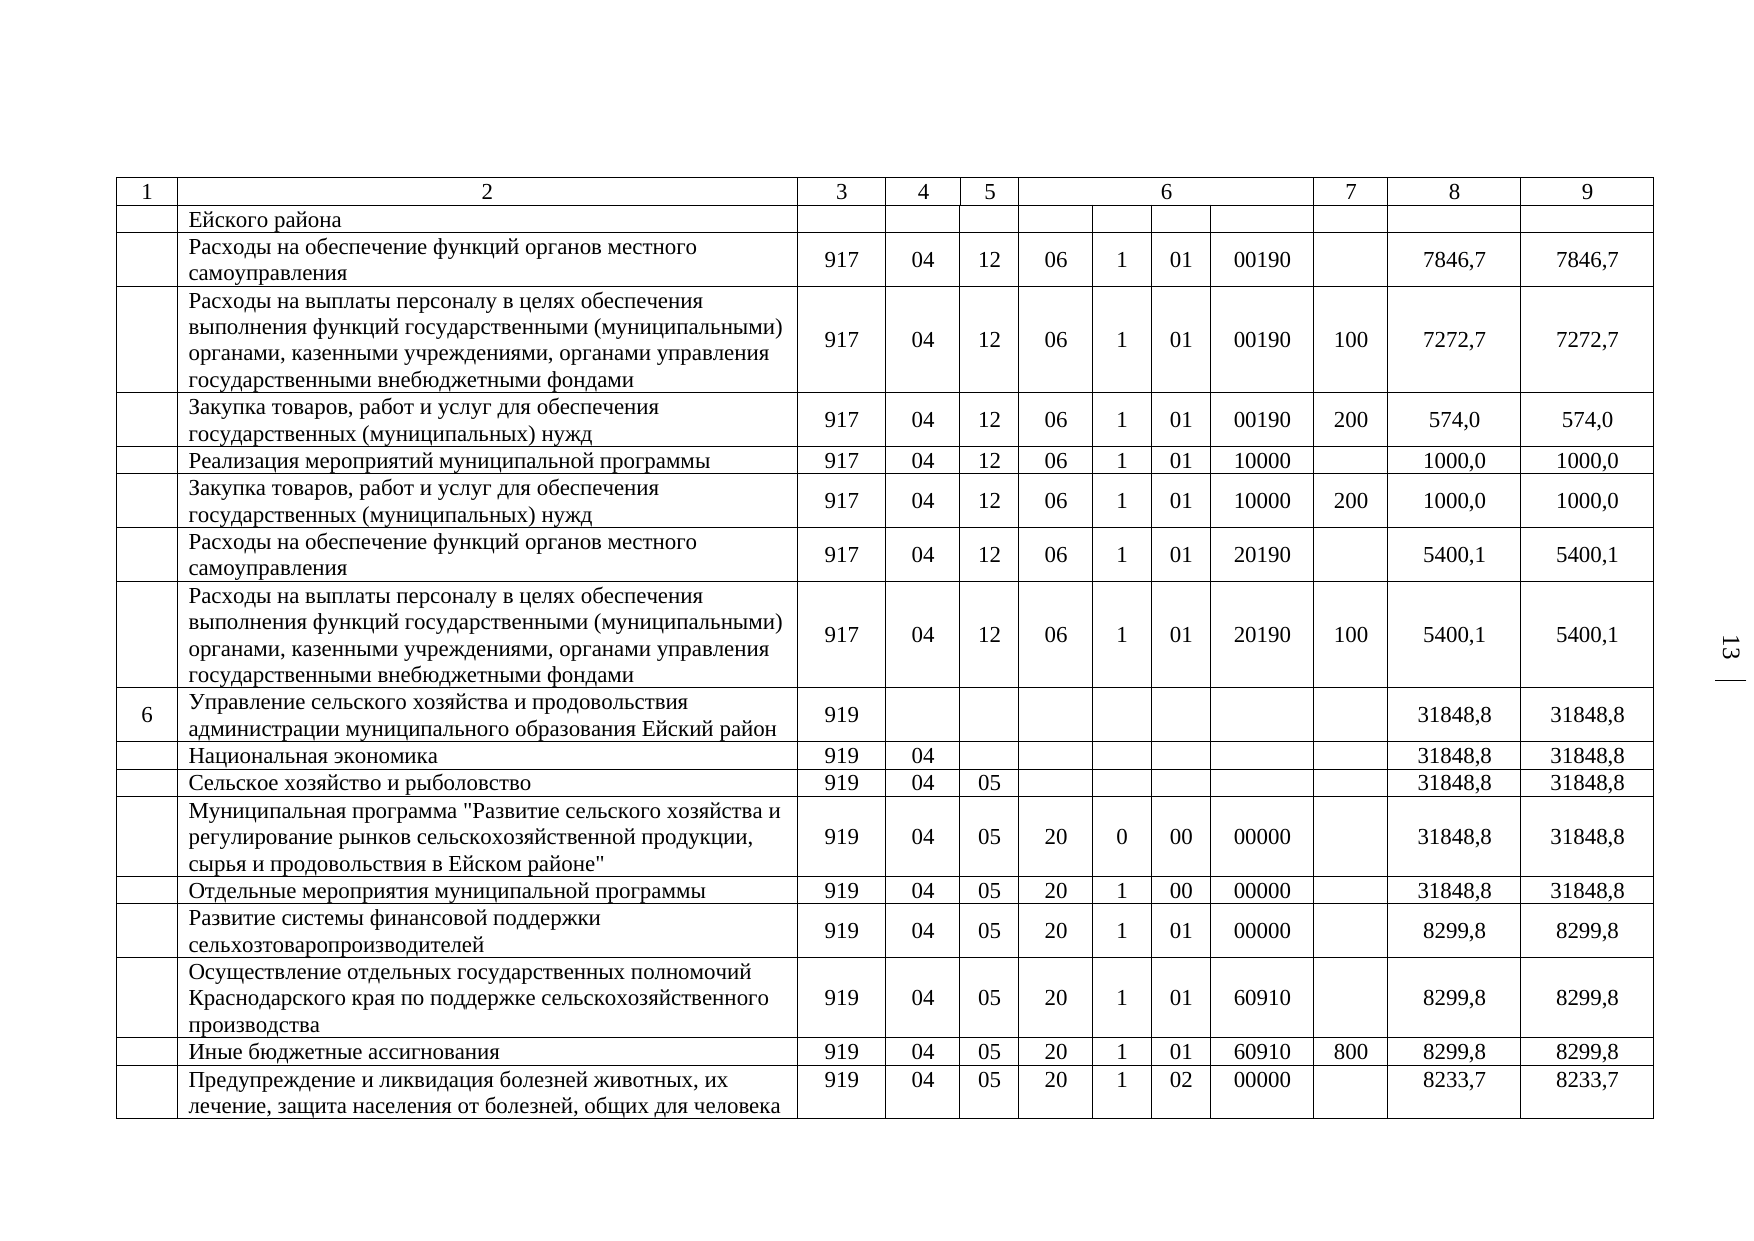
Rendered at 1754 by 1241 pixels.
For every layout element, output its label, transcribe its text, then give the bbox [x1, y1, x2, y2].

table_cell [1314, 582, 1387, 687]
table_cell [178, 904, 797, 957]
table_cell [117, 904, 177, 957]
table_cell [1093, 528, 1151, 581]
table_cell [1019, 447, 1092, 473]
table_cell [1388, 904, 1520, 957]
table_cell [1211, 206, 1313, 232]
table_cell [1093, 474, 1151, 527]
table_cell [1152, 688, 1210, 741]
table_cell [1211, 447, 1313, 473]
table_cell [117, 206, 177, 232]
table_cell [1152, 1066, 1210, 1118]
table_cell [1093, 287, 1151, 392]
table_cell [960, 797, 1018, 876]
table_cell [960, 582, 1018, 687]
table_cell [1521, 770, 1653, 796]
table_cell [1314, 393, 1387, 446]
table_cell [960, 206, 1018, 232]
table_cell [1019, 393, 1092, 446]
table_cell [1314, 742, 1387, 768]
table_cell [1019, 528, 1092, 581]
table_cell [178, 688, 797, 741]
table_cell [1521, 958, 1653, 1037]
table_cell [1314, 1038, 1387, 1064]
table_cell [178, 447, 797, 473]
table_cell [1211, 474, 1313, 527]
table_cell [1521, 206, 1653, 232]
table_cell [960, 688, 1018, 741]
table_header 1 [117, 178, 177, 204]
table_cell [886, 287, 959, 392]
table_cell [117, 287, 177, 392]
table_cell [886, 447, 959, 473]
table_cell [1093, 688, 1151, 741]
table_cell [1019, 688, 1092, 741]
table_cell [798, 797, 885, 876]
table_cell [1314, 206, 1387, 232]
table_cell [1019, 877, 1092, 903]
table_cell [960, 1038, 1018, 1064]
table_header 6 [1019, 178, 1313, 204]
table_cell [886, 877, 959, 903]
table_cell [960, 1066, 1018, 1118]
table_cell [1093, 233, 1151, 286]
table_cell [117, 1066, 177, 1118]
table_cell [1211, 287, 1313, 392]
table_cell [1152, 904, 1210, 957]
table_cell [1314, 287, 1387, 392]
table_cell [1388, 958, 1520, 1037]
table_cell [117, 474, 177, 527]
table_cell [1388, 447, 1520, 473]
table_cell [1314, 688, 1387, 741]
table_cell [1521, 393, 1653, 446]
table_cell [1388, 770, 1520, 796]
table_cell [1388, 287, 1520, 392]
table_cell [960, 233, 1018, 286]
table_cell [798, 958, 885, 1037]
table_header 5 [961, 178, 1018, 204]
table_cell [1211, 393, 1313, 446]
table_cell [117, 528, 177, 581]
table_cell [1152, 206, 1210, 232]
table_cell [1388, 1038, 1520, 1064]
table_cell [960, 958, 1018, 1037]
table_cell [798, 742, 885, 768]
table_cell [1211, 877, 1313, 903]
table_header 9 [1521, 178, 1653, 204]
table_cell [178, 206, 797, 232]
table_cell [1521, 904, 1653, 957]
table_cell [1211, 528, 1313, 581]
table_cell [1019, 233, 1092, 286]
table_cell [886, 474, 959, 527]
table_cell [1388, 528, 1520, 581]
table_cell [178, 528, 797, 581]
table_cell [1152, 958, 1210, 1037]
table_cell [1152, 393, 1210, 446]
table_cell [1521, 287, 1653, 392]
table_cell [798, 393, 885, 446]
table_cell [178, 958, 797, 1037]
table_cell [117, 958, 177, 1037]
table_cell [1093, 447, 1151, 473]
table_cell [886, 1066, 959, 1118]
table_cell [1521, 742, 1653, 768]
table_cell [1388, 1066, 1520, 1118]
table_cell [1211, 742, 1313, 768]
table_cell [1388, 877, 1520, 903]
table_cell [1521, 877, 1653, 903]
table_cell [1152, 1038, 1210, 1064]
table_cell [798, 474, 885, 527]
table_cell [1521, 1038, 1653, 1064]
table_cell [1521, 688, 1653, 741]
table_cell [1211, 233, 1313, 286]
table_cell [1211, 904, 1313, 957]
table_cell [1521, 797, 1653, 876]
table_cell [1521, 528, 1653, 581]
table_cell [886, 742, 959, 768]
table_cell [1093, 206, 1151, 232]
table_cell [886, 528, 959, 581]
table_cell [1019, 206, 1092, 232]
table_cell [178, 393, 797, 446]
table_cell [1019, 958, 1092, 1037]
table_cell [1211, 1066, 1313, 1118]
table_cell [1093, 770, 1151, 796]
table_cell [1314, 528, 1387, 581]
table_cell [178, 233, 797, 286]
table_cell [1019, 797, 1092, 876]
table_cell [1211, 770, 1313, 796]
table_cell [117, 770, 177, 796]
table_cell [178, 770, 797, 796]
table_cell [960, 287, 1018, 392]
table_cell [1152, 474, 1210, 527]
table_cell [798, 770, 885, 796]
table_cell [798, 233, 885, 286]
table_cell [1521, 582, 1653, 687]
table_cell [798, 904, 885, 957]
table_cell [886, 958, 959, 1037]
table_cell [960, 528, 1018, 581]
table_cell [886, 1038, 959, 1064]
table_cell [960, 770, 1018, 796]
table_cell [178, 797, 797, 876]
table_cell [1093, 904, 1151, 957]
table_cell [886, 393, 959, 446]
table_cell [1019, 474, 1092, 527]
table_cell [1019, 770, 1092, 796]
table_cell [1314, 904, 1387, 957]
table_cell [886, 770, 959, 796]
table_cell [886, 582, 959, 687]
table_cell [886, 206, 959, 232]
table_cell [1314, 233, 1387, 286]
table_header 8 [1388, 178, 1520, 204]
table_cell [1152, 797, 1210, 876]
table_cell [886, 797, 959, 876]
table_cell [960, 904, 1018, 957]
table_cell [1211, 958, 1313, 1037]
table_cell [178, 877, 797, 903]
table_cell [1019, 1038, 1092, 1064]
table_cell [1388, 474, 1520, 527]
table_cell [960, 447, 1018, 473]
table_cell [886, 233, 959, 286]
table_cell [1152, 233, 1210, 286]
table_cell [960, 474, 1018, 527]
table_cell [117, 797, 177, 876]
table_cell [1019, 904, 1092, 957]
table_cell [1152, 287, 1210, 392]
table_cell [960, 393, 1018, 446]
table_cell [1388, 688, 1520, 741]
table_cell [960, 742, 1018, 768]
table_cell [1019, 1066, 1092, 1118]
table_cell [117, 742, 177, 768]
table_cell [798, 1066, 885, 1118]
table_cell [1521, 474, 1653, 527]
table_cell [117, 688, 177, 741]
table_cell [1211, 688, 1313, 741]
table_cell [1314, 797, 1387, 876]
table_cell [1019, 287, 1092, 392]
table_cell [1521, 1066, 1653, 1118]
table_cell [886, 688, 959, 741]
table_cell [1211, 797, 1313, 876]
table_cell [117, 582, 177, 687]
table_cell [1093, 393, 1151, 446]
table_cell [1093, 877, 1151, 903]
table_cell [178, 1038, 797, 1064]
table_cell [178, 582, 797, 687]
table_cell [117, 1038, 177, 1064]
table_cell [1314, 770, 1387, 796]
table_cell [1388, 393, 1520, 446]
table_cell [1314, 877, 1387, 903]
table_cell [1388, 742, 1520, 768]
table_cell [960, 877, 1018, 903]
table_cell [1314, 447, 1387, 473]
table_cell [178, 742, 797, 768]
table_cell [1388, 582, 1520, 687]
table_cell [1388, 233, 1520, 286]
table_header 3 [798, 178, 885, 204]
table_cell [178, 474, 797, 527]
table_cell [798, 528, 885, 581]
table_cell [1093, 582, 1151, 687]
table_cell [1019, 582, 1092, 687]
table_header 2 [178, 178, 797, 204]
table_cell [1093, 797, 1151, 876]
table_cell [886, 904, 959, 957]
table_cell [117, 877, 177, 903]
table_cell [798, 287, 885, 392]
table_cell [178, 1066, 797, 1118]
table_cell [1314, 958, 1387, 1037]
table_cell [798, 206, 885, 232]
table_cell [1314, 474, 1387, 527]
table_header 4 [886, 178, 960, 204]
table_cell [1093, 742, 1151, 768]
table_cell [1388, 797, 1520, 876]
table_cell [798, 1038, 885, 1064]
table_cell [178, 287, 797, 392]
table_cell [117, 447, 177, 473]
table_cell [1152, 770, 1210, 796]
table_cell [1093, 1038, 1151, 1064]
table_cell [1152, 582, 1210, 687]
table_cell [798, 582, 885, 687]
table_header 7 [1314, 178, 1387, 204]
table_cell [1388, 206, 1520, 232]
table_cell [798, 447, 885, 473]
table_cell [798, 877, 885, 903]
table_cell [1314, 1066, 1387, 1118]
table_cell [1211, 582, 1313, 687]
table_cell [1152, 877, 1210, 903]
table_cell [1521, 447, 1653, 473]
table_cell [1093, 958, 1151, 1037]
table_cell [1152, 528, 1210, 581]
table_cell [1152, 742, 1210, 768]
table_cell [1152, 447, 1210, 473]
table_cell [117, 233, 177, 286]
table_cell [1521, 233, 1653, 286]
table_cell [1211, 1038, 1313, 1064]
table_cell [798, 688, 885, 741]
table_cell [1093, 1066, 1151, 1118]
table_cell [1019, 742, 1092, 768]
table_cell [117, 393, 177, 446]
